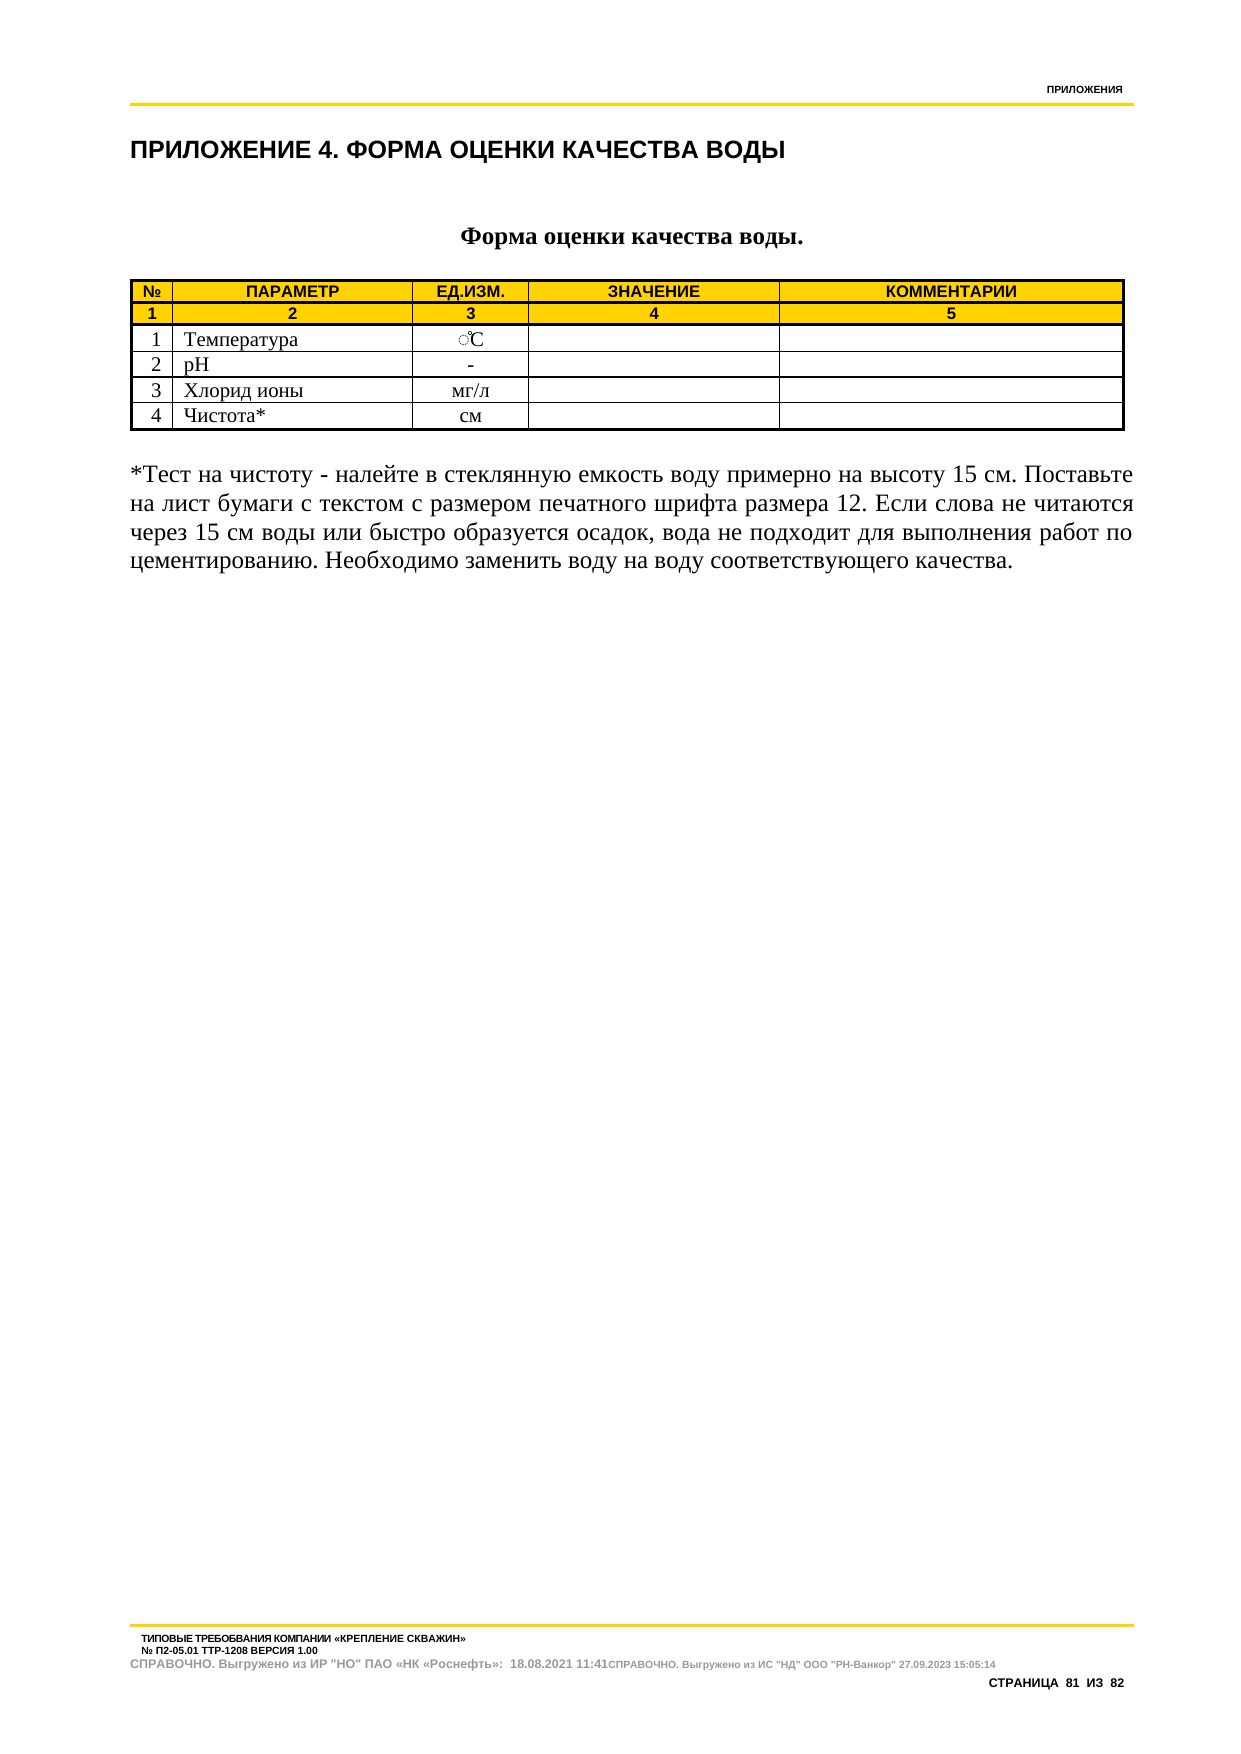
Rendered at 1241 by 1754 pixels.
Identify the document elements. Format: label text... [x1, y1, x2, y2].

table_cell Температура [173, 326, 412, 351]
table_cell 4 [529, 304, 779, 323]
table_cell Чистота* [173, 403, 412, 427]
table_cell 1 [133, 304, 172, 323]
table_header № [133, 282, 172, 301]
table_cell [529, 403, 779, 427]
table_header ПАРАМЕТР [173, 282, 412, 301]
table_cell 2 [173, 304, 412, 323]
table_cell [529, 378, 779, 402]
table_header ЗНАЧЕНИЕ [529, 282, 779, 301]
table_cell [529, 326, 779, 351]
table_cell - [413, 352, 528, 376]
table_cell [780, 352, 1122, 376]
table_cell см [413, 403, 528, 427]
table_cell pH [173, 352, 412, 376]
table_cell 2 [133, 352, 172, 376]
text ПРИЛОЖЕНИЕ 4. ФОРМА ОЦЕНКИ КАЧЕСТВА ВОДЫ [130, 135, 1134, 164]
table_cell ̊С [413, 326, 528, 351]
table_cell [529, 352, 779, 376]
table_cell [780, 403, 1122, 427]
table_cell [780, 326, 1122, 351]
text *Тест на чистоту - налейте в стеклянную емкость воду примерно на высоту 15 см. Поставьте на лист бумаги с текстом с размером печатного шрифта размера 12. Если слова не читаются через 15 см воды или быстро образуется осадок, вода не подходит для выполнения работ по цементированию. Необходимо заменить воду на воду соответствующего качества. [130, 459, 1134, 574]
table_cell 5 [780, 304, 1122, 323]
table_cell 3 [413, 304, 528, 323]
table_header КОММЕНТАРИИ [780, 282, 1122, 301]
table_cell [780, 378, 1122, 402]
table_cell мг/л [413, 378, 528, 402]
table_cell 3 [133, 378, 172, 402]
table_header ЕД.ИЗМ. [413, 282, 528, 301]
table_cell 4 [133, 403, 172, 427]
table_cell 1 [133, 326, 172, 351]
text Форма оценки качества воды. [130, 221, 1134, 250]
table_cell Хлорид ионы [173, 378, 412, 402]
